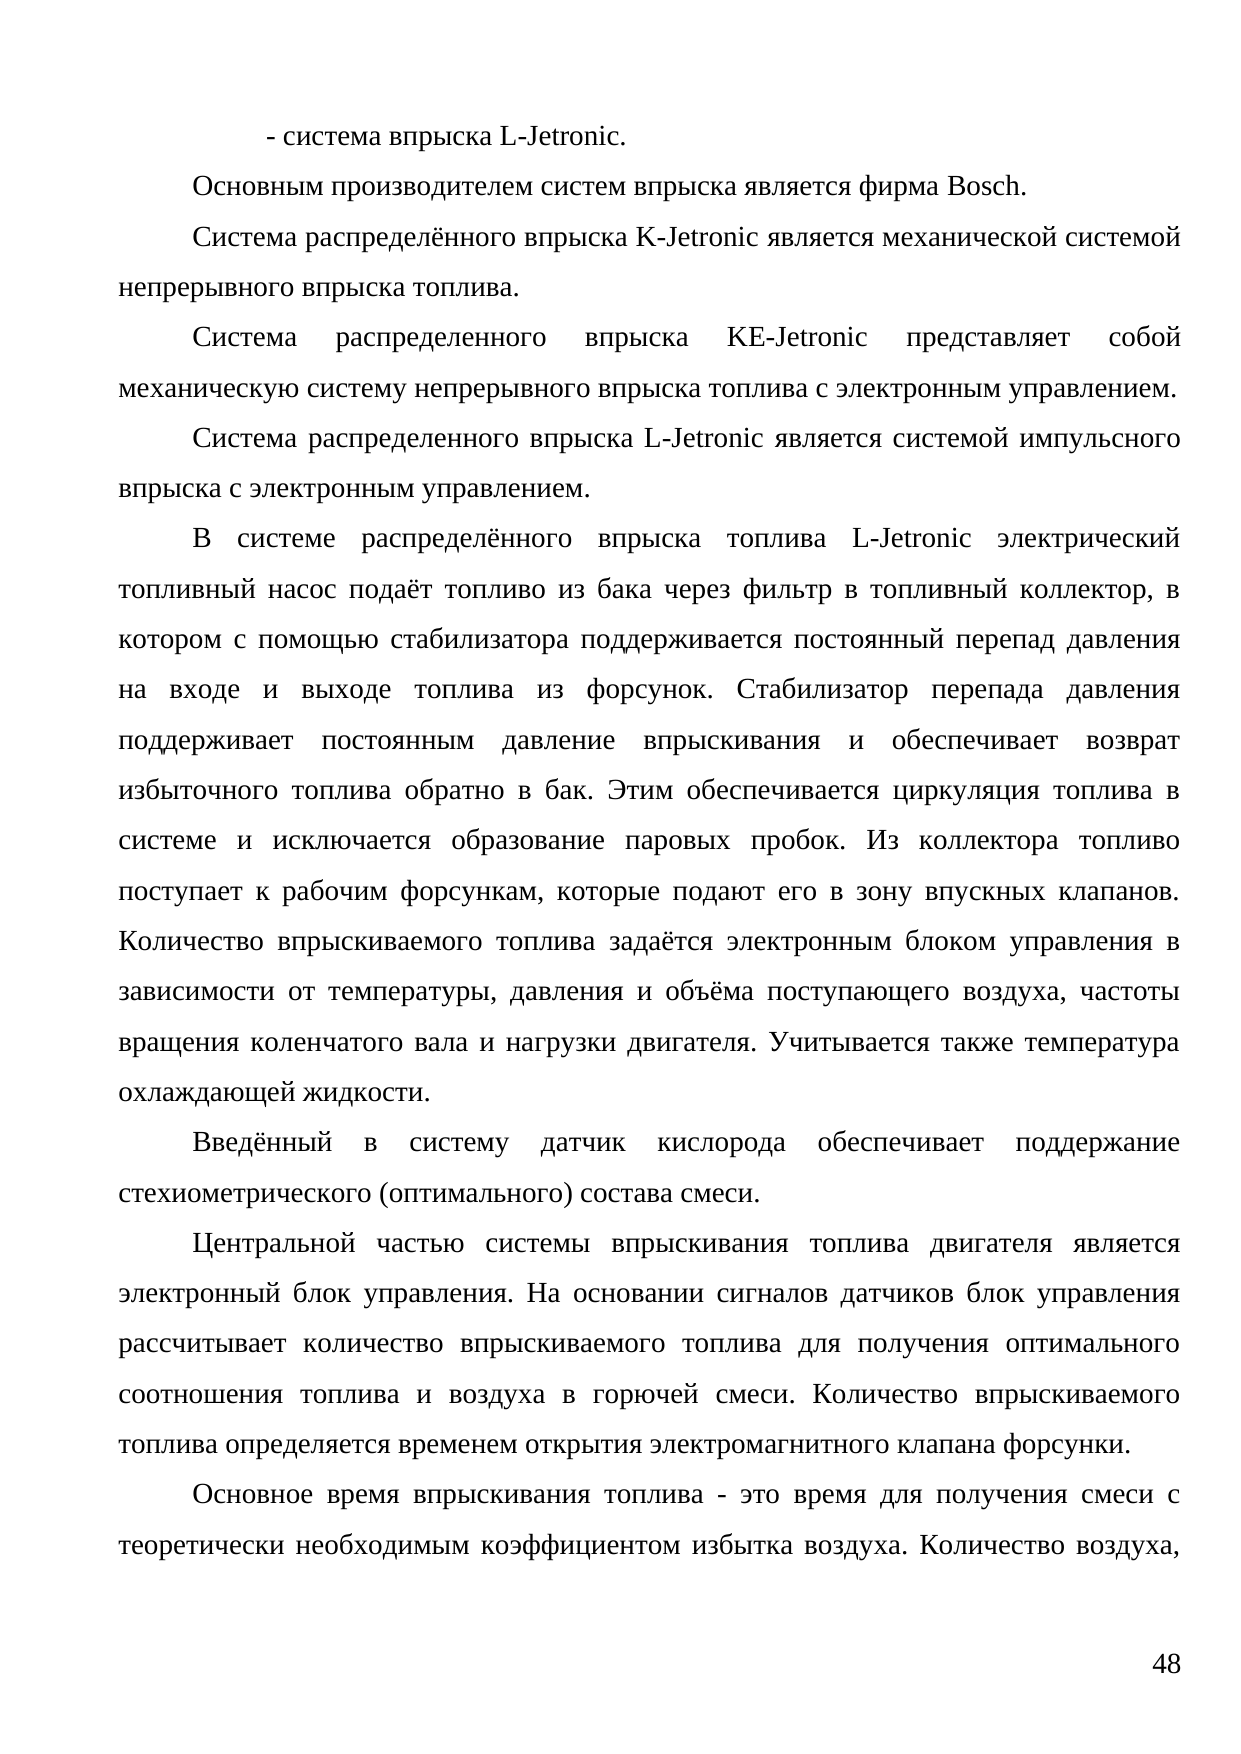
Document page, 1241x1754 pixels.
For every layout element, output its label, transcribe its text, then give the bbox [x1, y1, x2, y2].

text В системе распределённого впрыска топлива L-Jetronic электрический топливный насос подаёт топливо из бака через фильтр в топливный коллектор, в котором с помощью стабилизатора поддерживается постоянный перепад давления на входе и выходе топлива из форсунок. Стабилизатор перепада давления поддерживает постоянным давление впрыскивания и обеспечивает возврат избыточного топлива обратно в бак. Этим обеспечивается циркуляция топлива в системе и исключается образование паровых пробок. Из коллектора топливо поступает к рабочим форсункам, которые подают его в зону впускных клапанов. Количество впрыскиваемого топлива задаётся электронным блоком управления в зависимости от температуры, давления и объёма поступающего воздуха, частоты вращения коленчатого вала и нагрузки двигателя. Учитывается также температура охлаждающей жидкости. [118, 521, 1181, 1108]
text Система распределенного впрыска L-Jetronic является системой импульсного впрыска с электронным управлением. [118, 420, 1181, 504]
text Система распределенного впрыска KЕ-Jetronic представляет собой механическую систему непрерывного впрыска топлива с электронным управлением. [118, 319, 1181, 403]
text Система распределённого впрыска K-Jetronic является механической системой непрерывного впрыска топлива. [118, 219, 1181, 303]
text - система впрыска L-Jetronic. [192, 118, 1181, 152]
text Центральной частью системы впрыскивания топлива двигателя является электронный блок управления. На основании сигналов датчиков блок управления рассчитывает количество впрыскиваемого топлива для получения оптимального соотношения топлива и воздуха в горючей смеси. Количество впрыскиваемого топлива определяется временем открытия электромагнитного клапана форсунки. [118, 1225, 1181, 1460]
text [118, 1477, 1181, 1560]
text Введённый в систему датчик кислорода обеспечивает поддержание стехиометрического (оптимального) состава смеси. [118, 1124, 1181, 1208]
text Основным производителем систем впрыска является фирма Bosch. [118, 168, 1181, 202]
